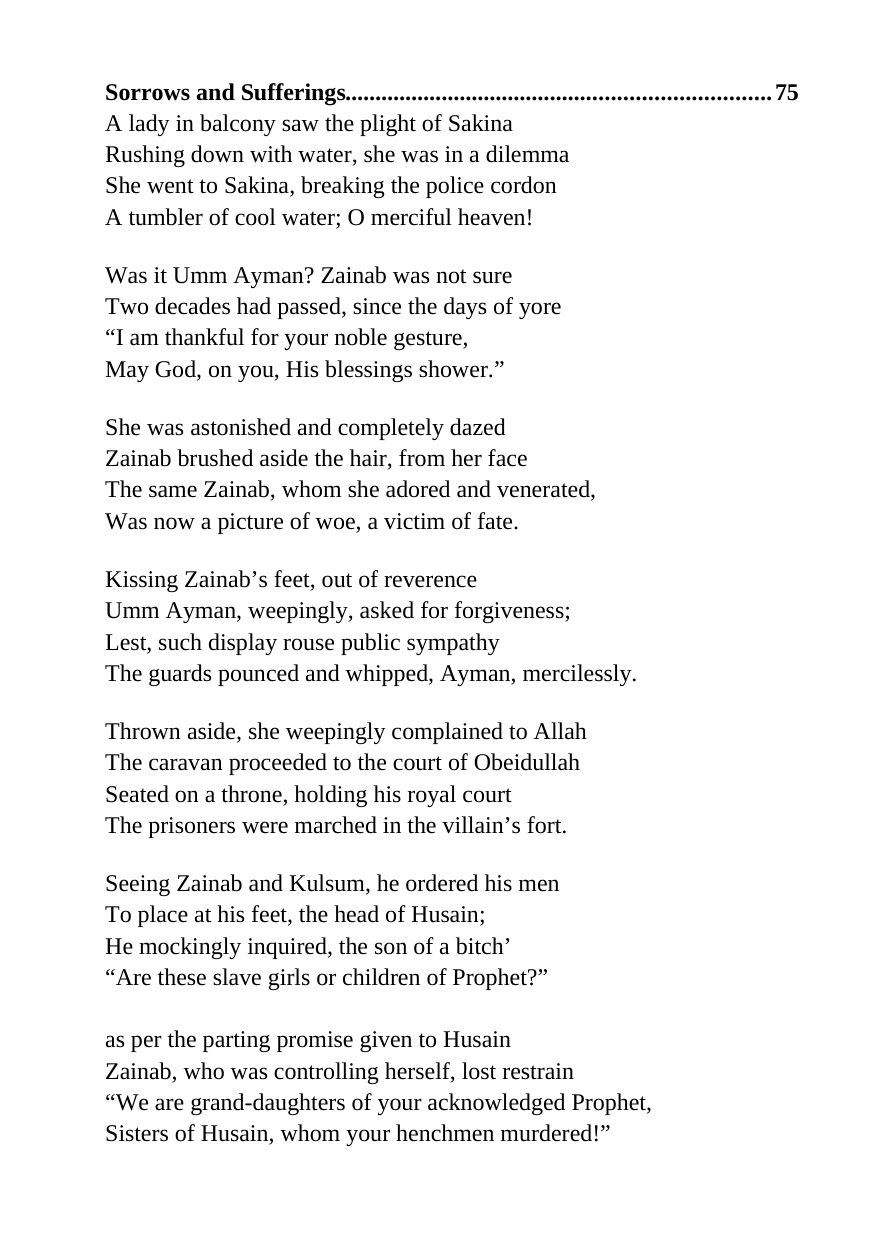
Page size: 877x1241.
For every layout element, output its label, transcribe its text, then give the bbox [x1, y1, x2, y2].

text Zainab brushed aside the hair, from her face [105, 442, 802, 473]
text “We are grand-daughters of your acknowledged Prophet, [105, 1085, 802, 1117]
text as per the parting promise given to Husain [105, 1023, 802, 1054]
text Thrown aside, she weepingly complained to Allah [105, 714, 802, 746]
text The same Zainab, whom she adored and venerated, [105, 473, 802, 504]
text May God, on you, His blessings shower.” [105, 352, 802, 383]
text He mockingly inquired, the son of a bitch’ [105, 929, 802, 960]
text Lest, such display rouse public sympathy [105, 625, 802, 656]
text Seeing Zainab and Kulsum, he ordered his men [105, 867, 802, 898]
text To place at his feet, the head of Husain; [105, 898, 802, 929]
text A tumbler of cool water; O merciful heaven! [105, 200, 802, 231]
text The guards pounced and whipped, Ayman, mercilessly. [105, 656, 802, 687]
text “I am thankful for your noble gesture, [105, 321, 802, 352]
text Was now a picture of woe, a victim of fate. [105, 504, 802, 535]
text Umm Ayman, weepingly, asked for forgiveness; [105, 594, 802, 625]
text She went to Sakina, breaking the police cordon [105, 169, 802, 200]
text Zainab, who was controlling herself, lost restrain [105, 1054, 802, 1085]
text Sisters of Husain, whom your henchmen murdered!” [105, 1117, 802, 1148]
text Seated on a throne, holding his royal court [105, 777, 802, 808]
text She was astonished and completely dazed [105, 410, 802, 442]
text Two decades had passed, since the days of yore [105, 289, 802, 321]
text A lady in balcony saw the plight of Sakina [105, 106, 802, 137]
text “Are these slave girls or children of Prophet?” [105, 960, 802, 992]
text The caravan proceeded to the court of Obeidullah [105, 746, 802, 777]
text Was it Umm Ayman? Zainab was not sure [105, 258, 802, 289]
text Rushing down with water, she was in a dilemma [105, 137, 802, 169]
text The prisoners were marched in the villain’s fort. [105, 808, 802, 839]
text Kissing Zainab’s feet, out of reverence [105, 562, 802, 594]
